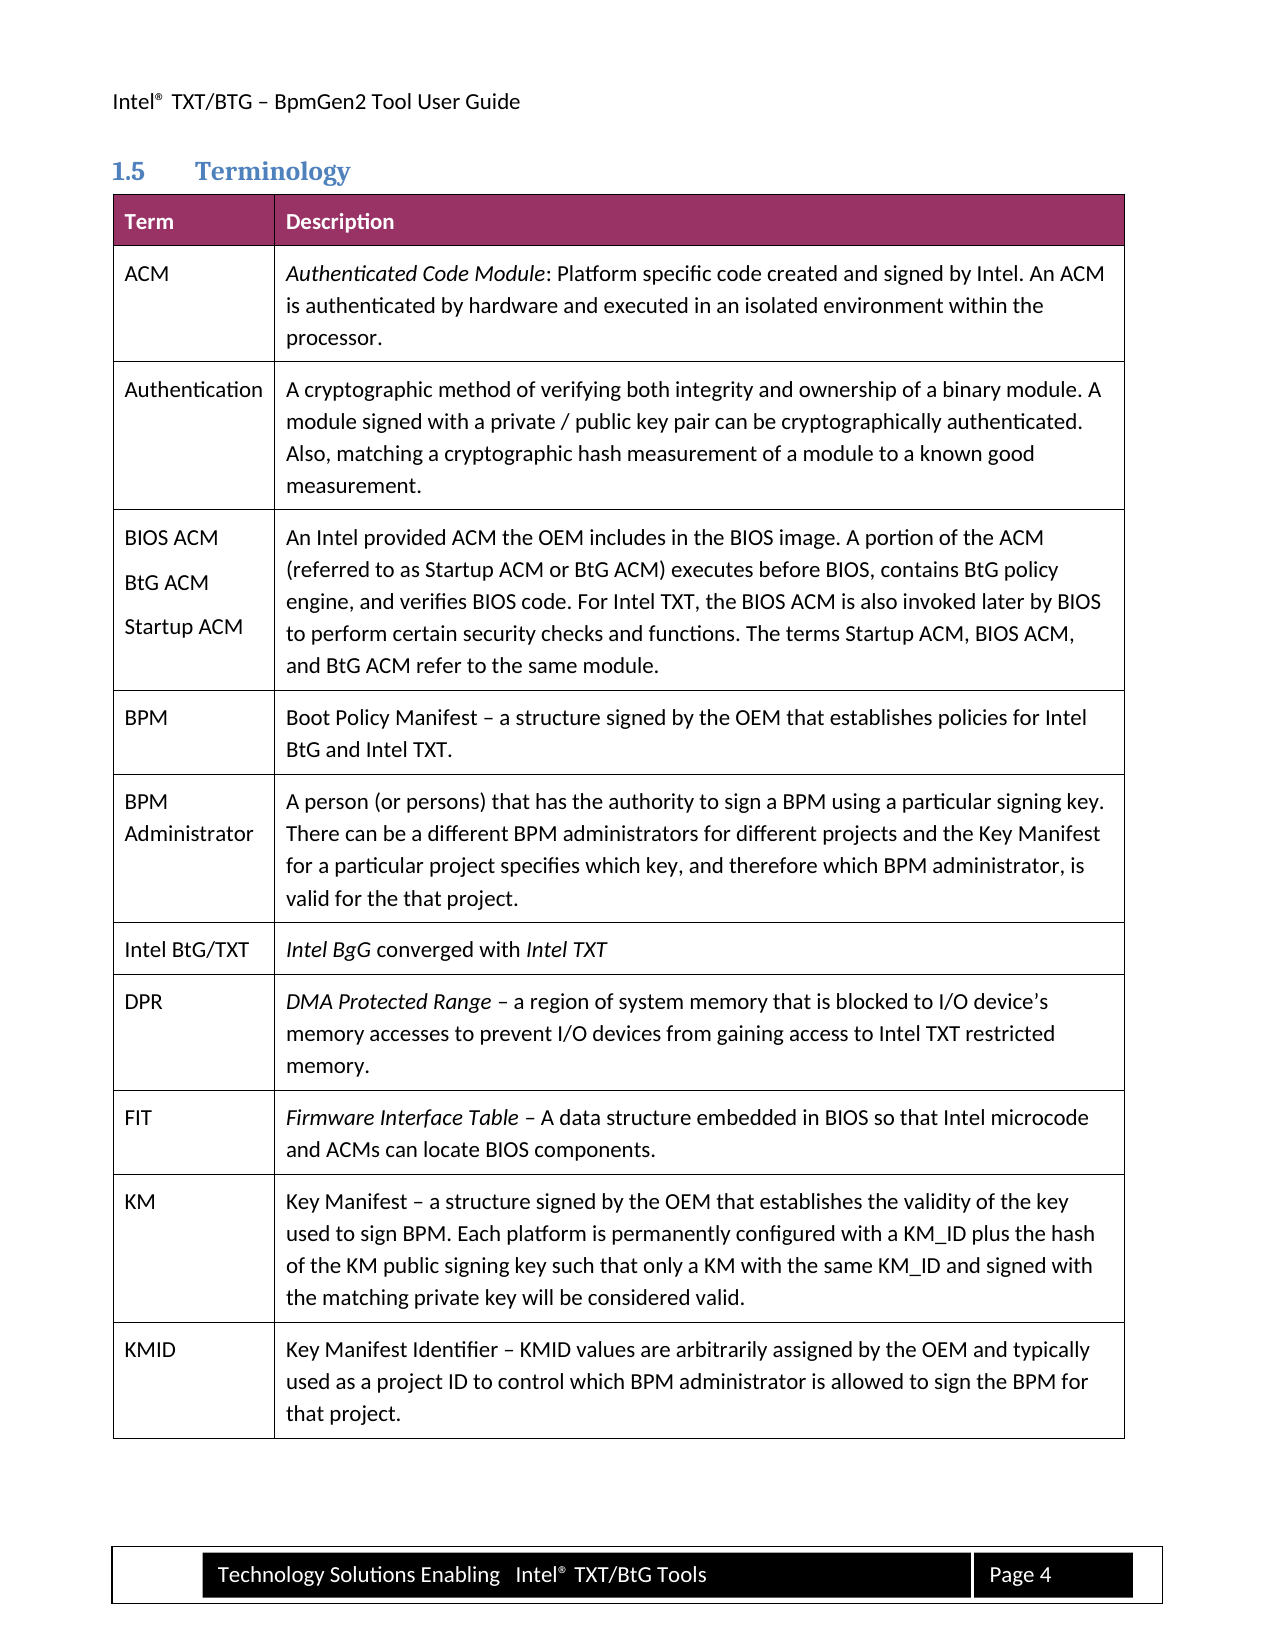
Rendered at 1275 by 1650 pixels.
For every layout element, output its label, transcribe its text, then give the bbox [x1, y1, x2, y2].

table_header Description [275, 195, 1124, 245]
table_cell A cryptographic method of verifying both integrity and ownership of a binary module. A module signed with a private / public key pair can be cryptographically authenticated. Also, matching a cryptographic hash measurement of a module to a known good measurement. [275, 362, 1124, 509]
table_cell An Intel provided ACM the OEM includes in the BIOS image. A portion of the ACM (referred to as Startup ACM or BtG ACM) executes before BIOS, contains BtG policy engine, and verifies BIOS code. For Intel TXT, the BIOS ACM is also invoked later by BIOS to perform certain security checks and functions. The terms Startup ACM, BIOS ACM, and BtG ACM refer to the same module. [275, 510, 1124, 690]
table_cell Intel BgG converged with Intel TXT [275, 923, 1124, 973]
table_cell Boot Policy Manifest – a structure signed by the OEM that establishes policies for Intel BtG and Intel TXT. [275, 691, 1124, 774]
table_cell BPM Administrator [114, 775, 274, 922]
table_cell ACM [114, 246, 274, 361]
table_cell A person (or persons) that has the authority to sign a BPM using a particular signing key. There can be a different BPM administrators for different projects and the Key Manifest for a particular project specifies which key, and therefore which BPM administrator, is valid for the that project. [275, 775, 1124, 922]
table_cell DPR [114, 975, 274, 1089]
table_cell DMA Protected Range – a region of system memory that is blocked to I/O device’s memory accesses to prevent I/O devices from gaining access to Intel TXT restricted memory. [275, 975, 1124, 1089]
table_header Term [114, 195, 274, 245]
subtitle Terminology [112, 156, 1162, 187]
table_cell Key Manifest Identifier – KMID values are arbitrarily assigned by the OEM and typically used as a project ID to control which BPM administrator is allowed to sign the BPM for that project. [275, 1323, 1124, 1438]
table_cell Authenticated Code Module: Platform specific code created and signed by Intel. An ACM is authenticated by hardware and executed in an isolated environment within the processor. [275, 246, 1124, 361]
table_cell FIT [114, 1091, 274, 1173]
table_cell Intel BtG/TXT [114, 923, 274, 973]
table_cell Firmware Interface Table – A data structure embedded in BIOS so that Intel microcode and ACMs can locate BIOS components. [275, 1091, 1124, 1173]
table_cell BIOS ACM BtG ACM Startup ACM [114, 510, 274, 690]
table_cell Key Manifest – a structure signed by the OEM that establishes the validity of the key used to sign BPM. Each platform is permanently configured with a KM_ID plus the hash of the KM public signing key such that only a KM with the same KM_ID and signed with the matching private key will be considered valid. [275, 1175, 1124, 1322]
table_cell Authentication [114, 362, 274, 509]
table_cell KM [114, 1175, 274, 1322]
table_cell BPM [114, 691, 274, 774]
table_cell KMID [114, 1323, 274, 1438]
